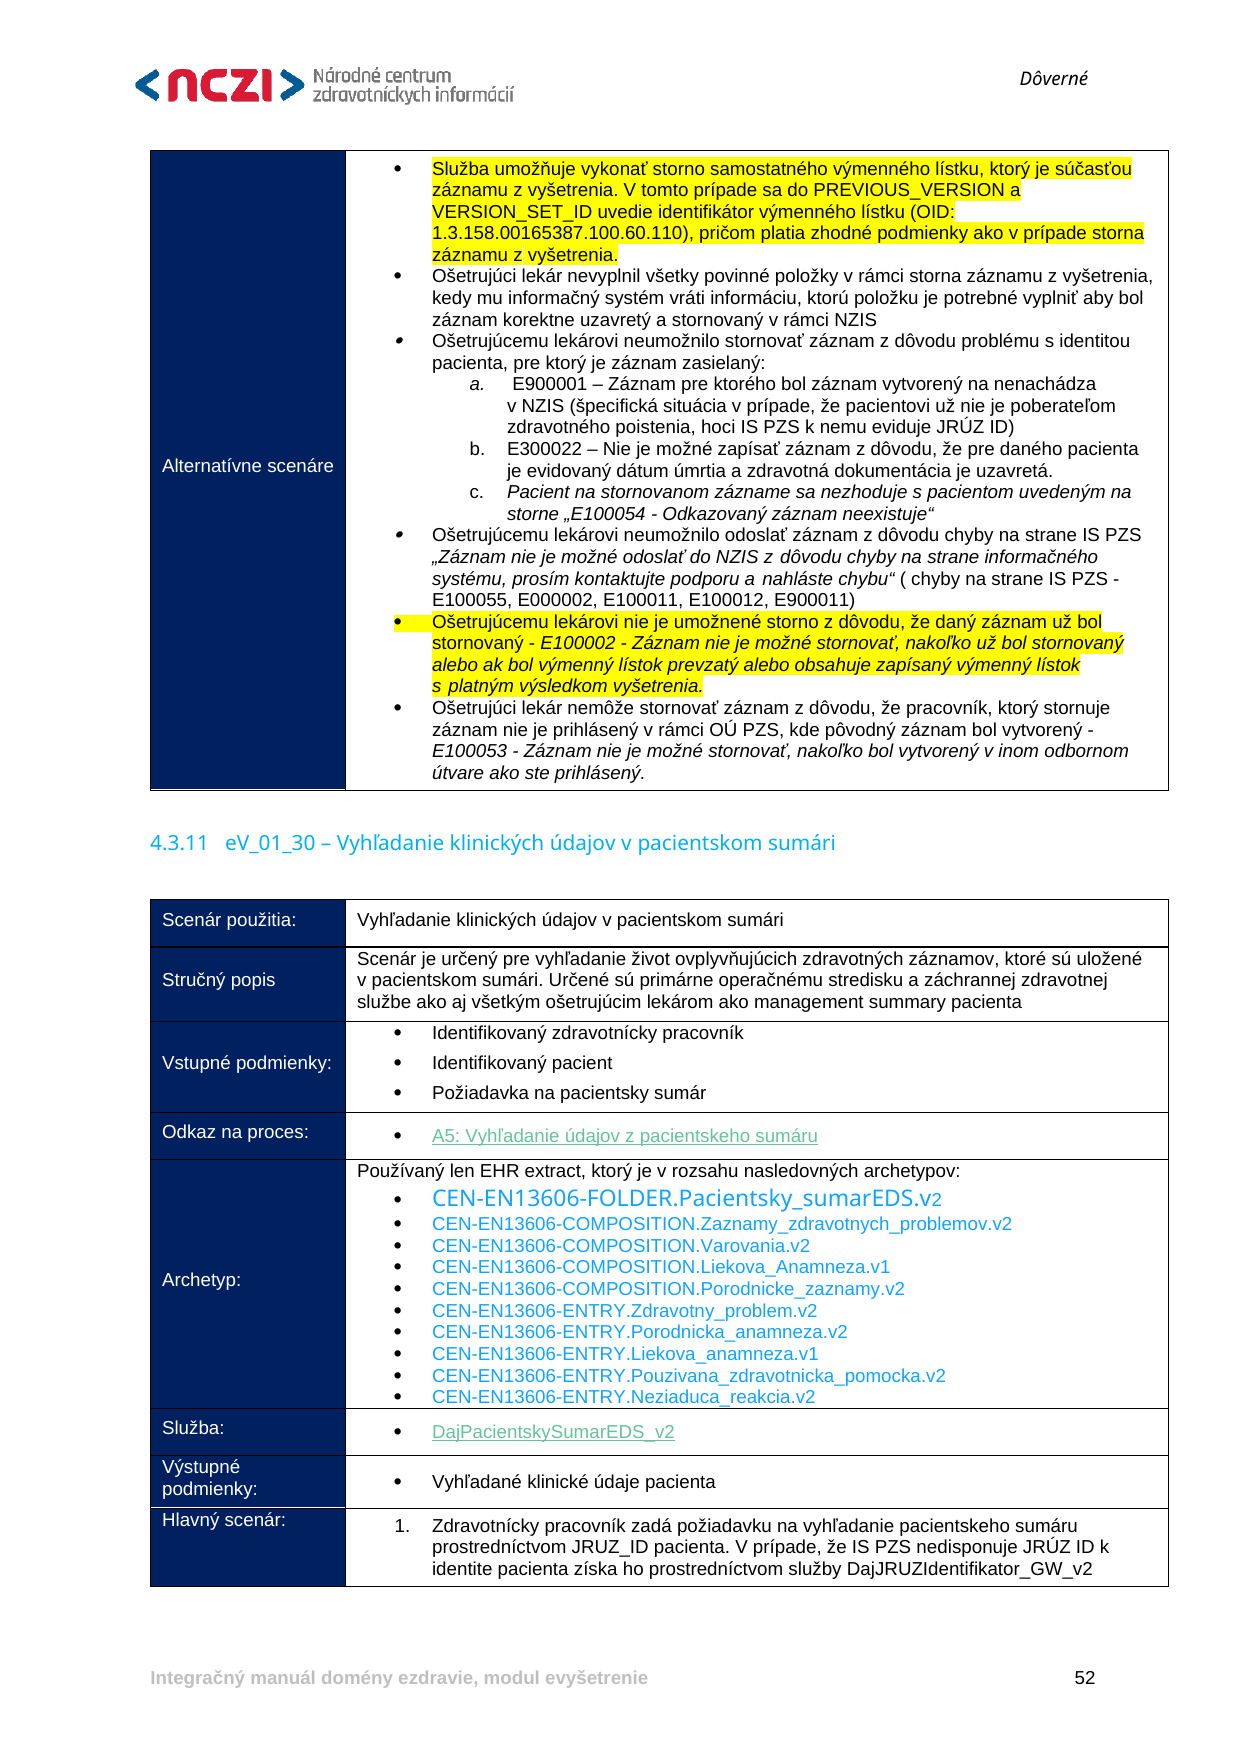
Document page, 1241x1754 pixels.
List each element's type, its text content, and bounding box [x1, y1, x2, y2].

table_cell Odkaz na proces: [151, 1113, 345, 1159]
subtitle eV_01_30 – Vyhľadanie klinických údajov v pacientskom sumári [150, 828, 1090, 856]
table_cell DajPacientskySumarEDS_v2 [346, 1409, 1168, 1455]
table_cell Služba: [151, 1409, 345, 1455]
table_cell Stručný popis [151, 948, 345, 1021]
table_cell A5: Vyhľadanie údajov z pacientskeho sumáru [346, 1113, 1168, 1159]
table_cell Scenár je určený pre vyhľadanie život ovplyvňujúcich zdravotných záznamov, ktoré sú uložené v pacientskom sumári. Určené sú primárne operačnému stredisku a záchrannej zdravotnej službe ako aj všetkým ošetrujúcim lekárom ako management summary pacienta [346, 948, 1168, 1021]
table_cell Archetyp: [151, 1160, 345, 1408]
table_cell Používaný len EHR extract, ktorý je v rozsahu nasledovných archetypov: CEN-EN13606-FOLDER.Pacientsky_sumarEDS.v2 CEN-EN13606-COMPOSITION.Zaznamy_zdravotnych_problemov.v2 CEN-EN13606-COMPOSITION.Varovania.v2 CEN-EN13606-COMPOSITION.Liekova_Anamneza.v1 CEN-EN13606-COMPOSITION.Porodnicke_zaznamy.v2 CEN-EN13606-ENTRY.Zdravotny_problem.v2 CEN-EN13606-ENTRY.Porodnicka_anamneza.v2 CEN-EN13606-ENTRY.Liekova_anamneza.v1 CEN-EN13606-ENTRY.Pouzivana_zdravotnicka_pomocka.v2 CEN-EN13606-ENTRY.Neziaduca_reakcia.v2 [346, 1160, 1168, 1408]
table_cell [346, 1509, 1168, 1586]
picture [123, 53, 526, 118]
table_cell Hlavný scenár: [151, 1509, 345, 1586]
table_header Vyhľadanie klinických údajov v pacientskom sumári [346, 900, 1168, 946]
table_cell Vstupné podmienky: [151, 1022, 345, 1112]
table_header Scenár použitia: [151, 900, 345, 946]
table_cell Vyhľadané klinické údaje pacienta [346, 1456, 1168, 1507]
table_cell Alternatívne scenáre [151, 151, 345, 789]
table_cell Identifikovaný zdravotnícky pracovník Identifikovaný pacient Požiadavka na pacientsky sumár [346, 1022, 1168, 1112]
table_cell Služba umožňuje vykonať storno samostatného výmenného lístku, ktorý je súčasťou záznamu z vyšetrenia. V tomto prípade sa do PREVIOUS_VERSION a VERSION_SET_ID uvedie identifikátor výmenného lístku (OID: 1.3.158.00165387.100.60.110), pričom platia zhodné podmienky ako v prípade storna záznamu z vyšetrenia. Ošetrujúci lekár nevyplnil všetky povinné položky v rámci storna záznamu z vyšetrenia, kedy mu informačný systém vráti informáciu, ktorú položku je potrebné vyplniť aby bol záznam korektne uzavretý a stornovaný v rámci NZIS Ošetrujúcemu lekárovi neumožnilo stornovať záznam z dôvodu problému s identitou pacienta, pre ktorý je záznam zasielaný: E900001 – Záznam pre ktorého bol záznam vytvorený na nenachádza v NZIS (špecifická situácia v prípade, že pacientovi už nie je poberateľom zdravotného poistenia, hoci IS PZS k nemu eviduje JRÚZ ID) E300022 – Nie je možné zapísať záznam z dôvodu, že pre daného pacienta je evidovaný dátum úmrtia a zdravotná dokumentácia je uzavretá. Pacient na stornovanom zázname sa nezhoduje s pacientom uvedeným na storne „E100054 - Odkazovaný záznam neexistuje“ Ošetrujúcemu lekárovi neumožnilo odoslať záznam z dôvodu chyby na strane IS PZS „Záznam nie je možné odoslať do NZIS z dôvodu chyby na strane informačného systému, prosím kontaktujte podporu a nahláste chybu“ ( chyby na strane IS PZS - E100055, E000002, E100011, E100012, E900011) Ošetrujúcemu lekárovi nie je umožnené storno z dôvodu, že daný záznam už bol stornovaný - E100002 - Záznam nie je možné stornovať, nakoľko už bol stornovaný alebo ak bol výmenný lístok prevzatý alebo obsahuje zapísaný výmenný lístok s platným výsledkom vyšetrenia. Ošetrujúci lekár nemôže stornovať záznam z dôvodu, že pracovník, ktorý stornuje záznam nie je prihlásený v rámci OÚ PZS, kde pôvodný záznam bol vytvorený - E100053 - Záznam nie je možné stornovať, nakoľko bol vytvorený v inom odbornom útvare ako ste prihlásený. [346, 151, 1168, 789]
table_cell Výstupné podmienky: [151, 1456, 345, 1507]
